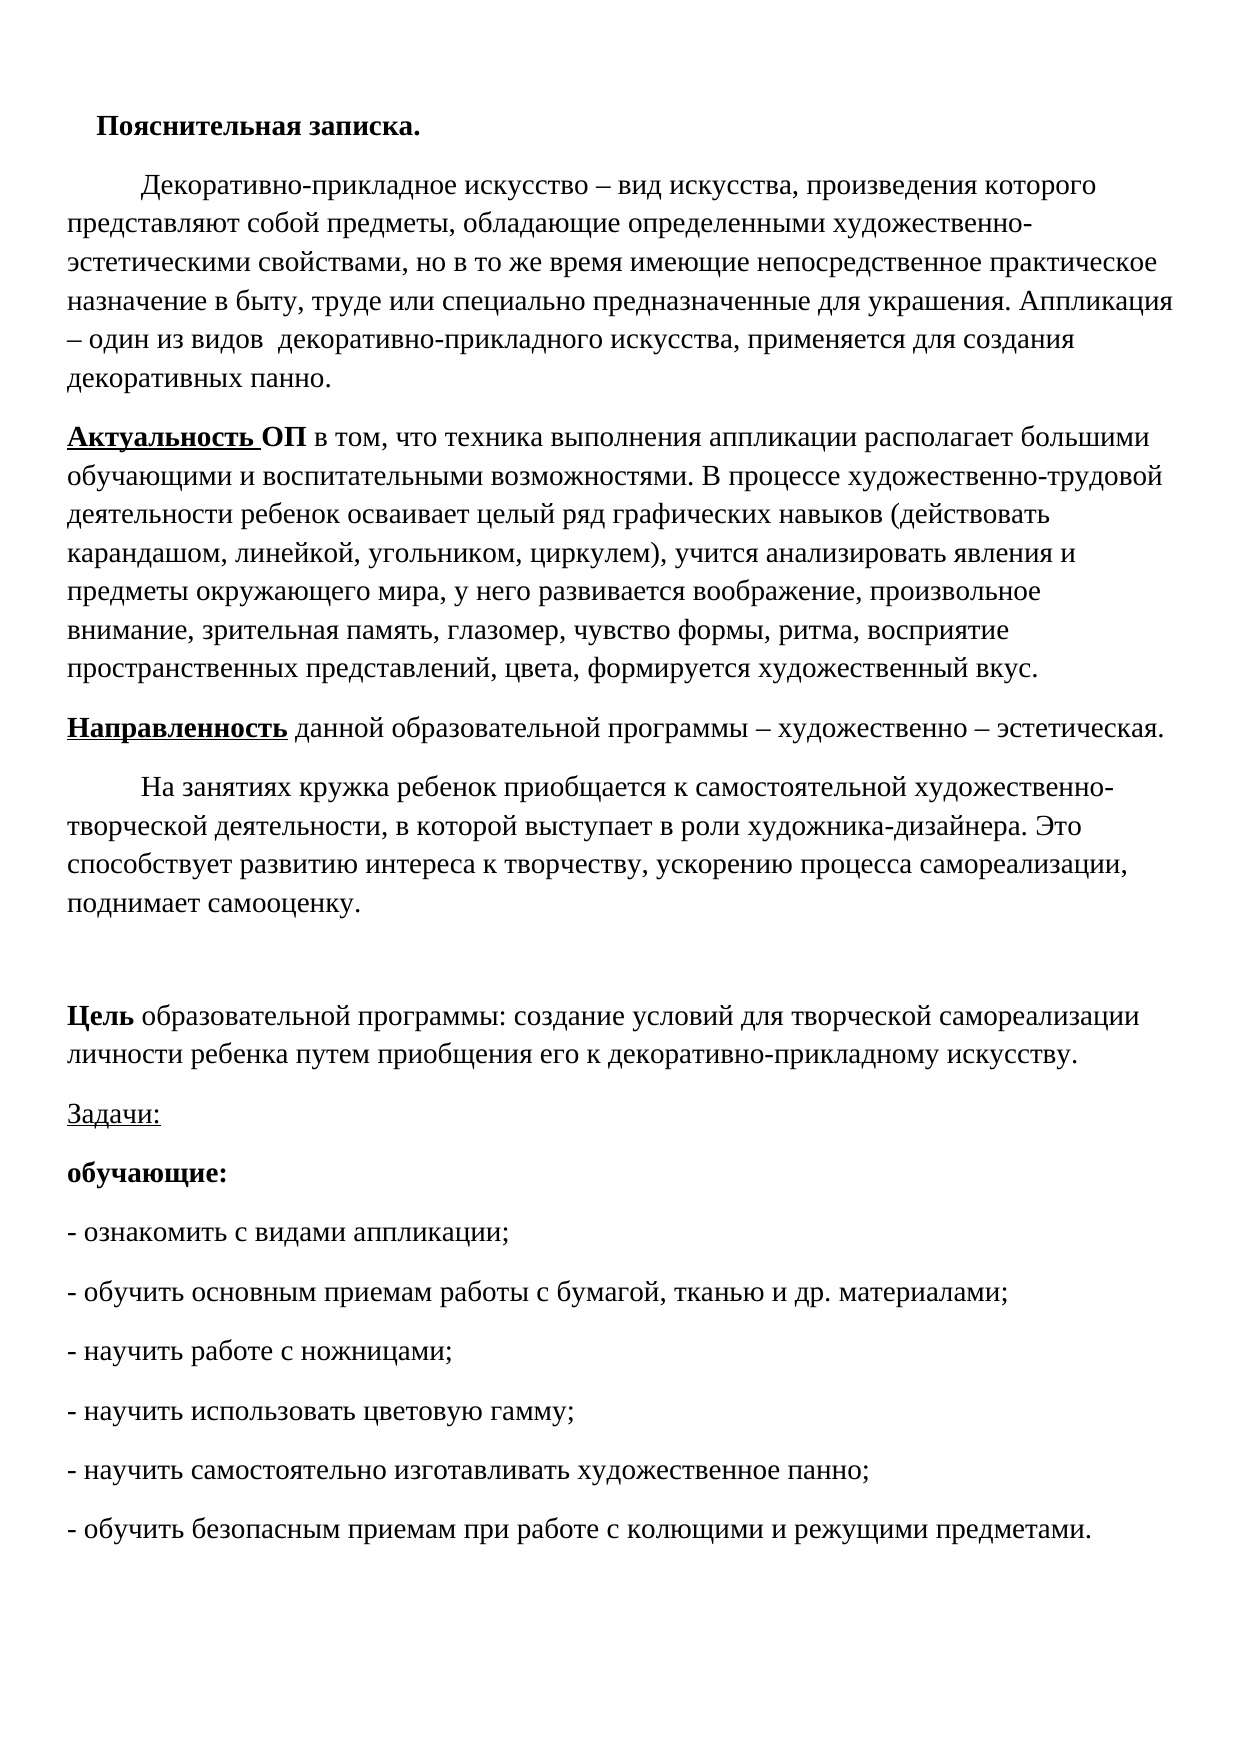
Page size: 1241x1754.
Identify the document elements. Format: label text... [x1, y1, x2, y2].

text обучающие: [67, 1155, 1176, 1189]
text Цель образовательной программы: создание условий для творческой самореализации личности ребенка путем приобщения его к декоративно-прикладному искусству. [67, 998, 1176, 1070]
text - ознакомить с видами аппликации; [67, 1214, 1176, 1248]
text - обучить основным приемам работы с бумагой, тканью и др. материалами; [67, 1274, 1176, 1307]
text - обучить безопасным приемам при работе с колющими и режущими предметами. [67, 1511, 1176, 1545]
text Задачи: [67, 1096, 1176, 1129]
text Декоративно-прикладное искусство – вид искусства, произведения которого представляют собой предметы, обладающие определенными художественно-эстетическими свойствами, но в то же время имеющие непосредственное практическое назначение в быту, труде или специально предназначенные для украшения. Аппликация – один из видов декоративно-прикладного искусства, применяется для создания декоративных панно. [67, 167, 1176, 393]
text - научить работе с ножницами; [67, 1333, 1176, 1367]
text Направленность данной образовательной программы – художественно – эстетическая. [67, 710, 1176, 743]
text Пояснительная записка. [67, 108, 1176, 141]
text - научить использовать цветовую гамму; [67, 1393, 1176, 1426]
text Актуальность ОП в том, что техника выполнения аппликации располагает большими обучающими и воспитательными возможностями. В процессе художественно-трудовой деятельности ребенок осваивает целый ряд графических навыков (действовать карандашом, линейкой, угольником, циркулем), учится анализировать явления и предметы окружающего мира, у него развивается воображение, произвольное внимание, зрительная память, глазомер, чувство формы, ритма, восприятие пространственных представлений, цвета, формируется художественный вкус. [67, 419, 1176, 684]
text На занятиях кружка ребенок приобщается к самостоятельной художественно-творческой деятельности, в которой выступает в роли художника-дизайнера. Это способствует развитию интереса к творчеству, ускорению процесса самореализации, поднимает самооценку. [67, 769, 1176, 918]
text - научить самостоятельно изготавливать художественное панно; [67, 1452, 1176, 1486]
